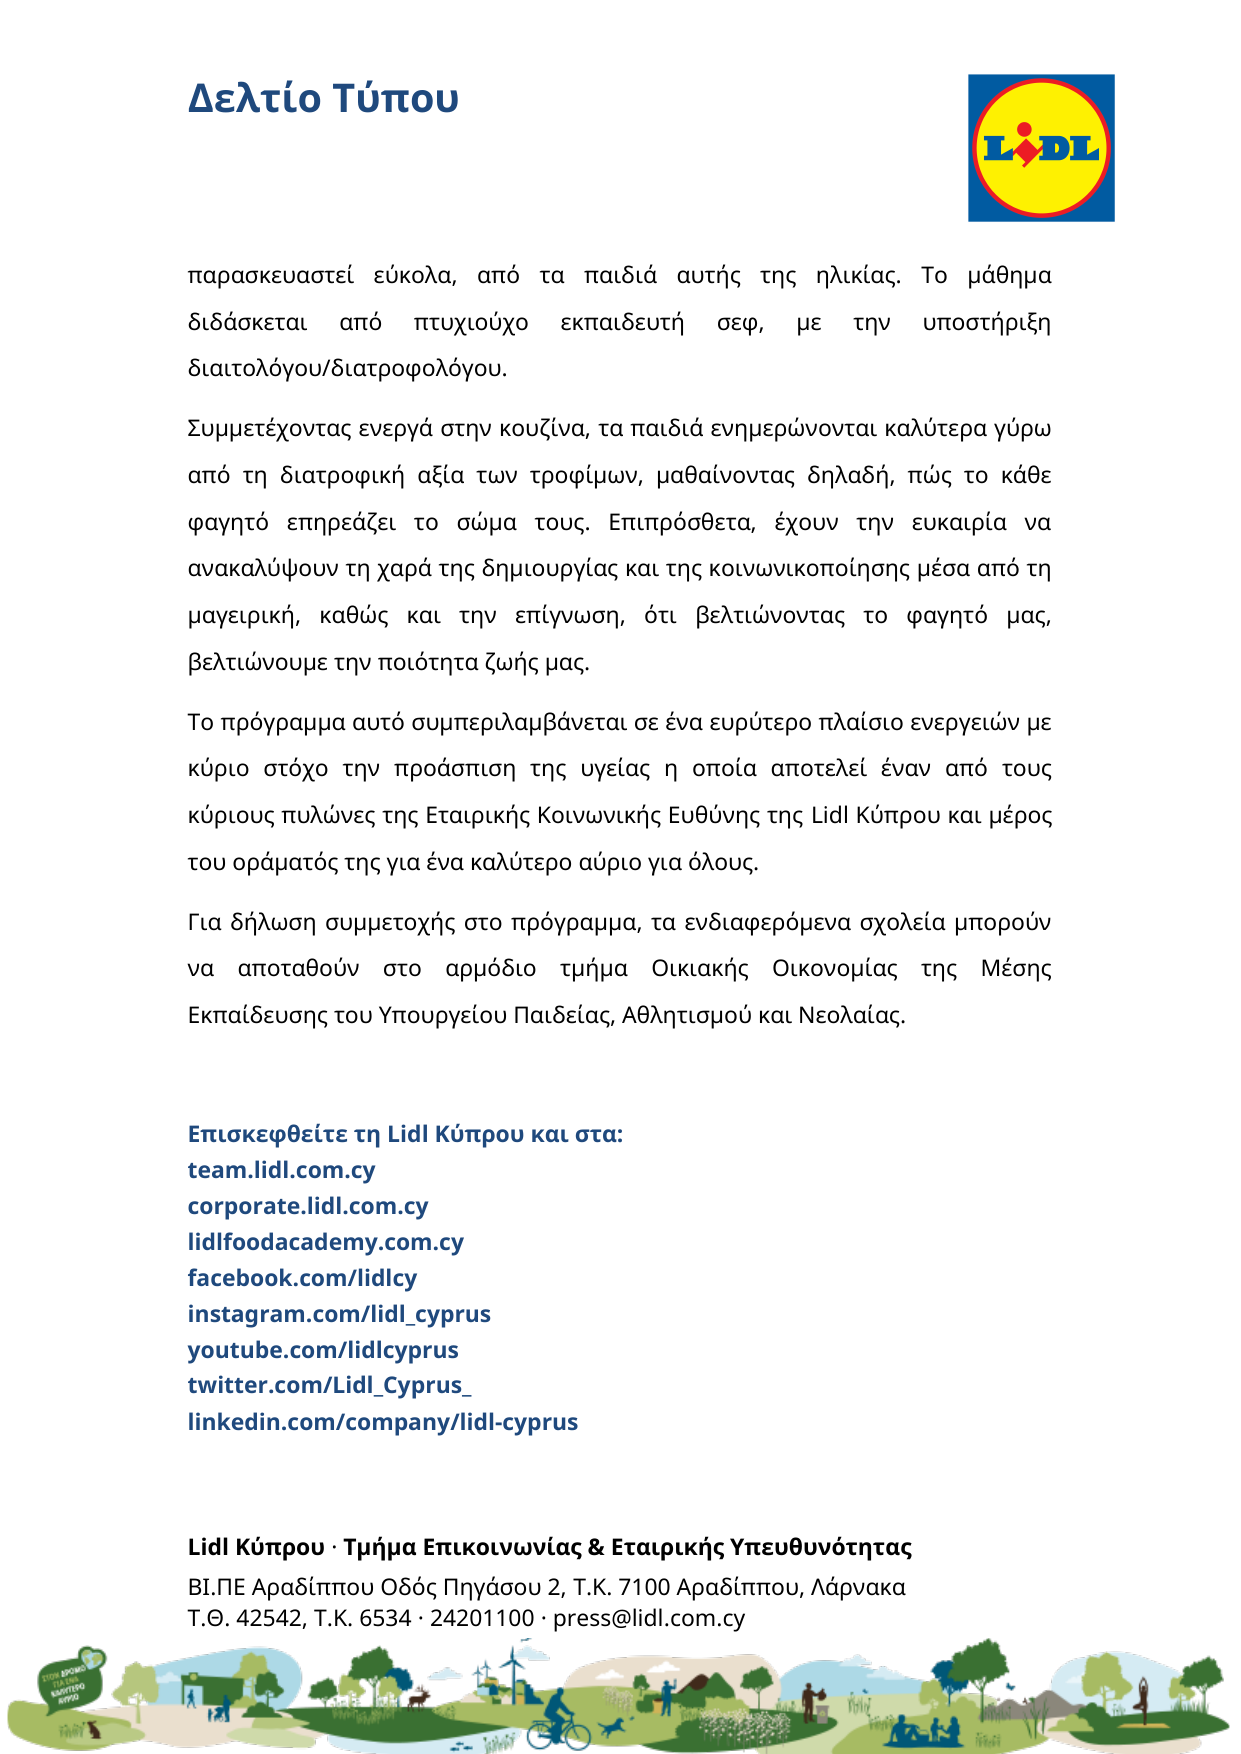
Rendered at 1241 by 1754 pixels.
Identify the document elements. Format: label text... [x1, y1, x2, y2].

text youtube.com/lidlcyprus [187, 1333, 1053, 1365]
text linkedin.com/company/lidl-cyprus [187, 1405, 1053, 1437]
text Το πρόγραμμα αυτό συμπεριλαμβάνεται σε ένα ευρύτερο πλαίσιο ενεργειών με κύριο στόχο την προάσπιση της υγείας η οποία αποτελεί έναν από τους κύριους πυλώνες της Εταιρικής Κοινωνικής Ευθύνης της Lidl Κύπρου και μέρος του οράματός της για ένα καλύτερο αύριο για όλους. [187, 705, 1053, 877]
text team.lidl.com.cy [187, 1154, 1053, 1185]
text corporate.lidl.com.cy [187, 1190, 1053, 1221]
text Επισκεφθείτε τη Lidl Κύπρου και στα: [187, 1118, 1053, 1149]
text facebook.com/lidlcy [187, 1262, 1053, 1293]
text lidlfoodacademy.com.cy [187, 1226, 1053, 1257]
text Για δήλωση συμμετοχής στο πρόγραμμα, τα ενδιαφερόμενα σχολεία μπορούν να αποταθούν στο αρμόδιο τμήμα Οικιακής Οικονομίας της Μέσης Εκπαίδευσης του Υπουργείου Παιδείας, Αθλητισμού και Νεολαίας. [187, 905, 1053, 1030]
text instagram.com/lidl_cyprus [187, 1298, 1053, 1329]
text Συμμετέχοντας ενεργά στην κουζίνα, τα παιδιά ενημερώνονται καλύτερα γύρω από τη διατροφική αξία των τροφίμων, μαθαίνοντας δηλαδή, πώς το κάθε φαγητό επηρεάζει το σώμα τους. Επιπρόσθετα, έχουν την ευκαιρία να ανακαλύψουν τη χαρά της δημιουργίας και της κοινωνικοποίησης μέσα από τη μαγειρική, καθώς και την επίγνωση, ότι βελτιώνοντας το φαγητό μας, βελτιώνουμε την ποιότητα ζωής μας. [187, 412, 1053, 677]
text twitter.com/Lidl_Cyprus_ [187, 1369, 1053, 1401]
picture [967, 73, 1116, 223]
picture [6, 1638, 1233, 1754]
